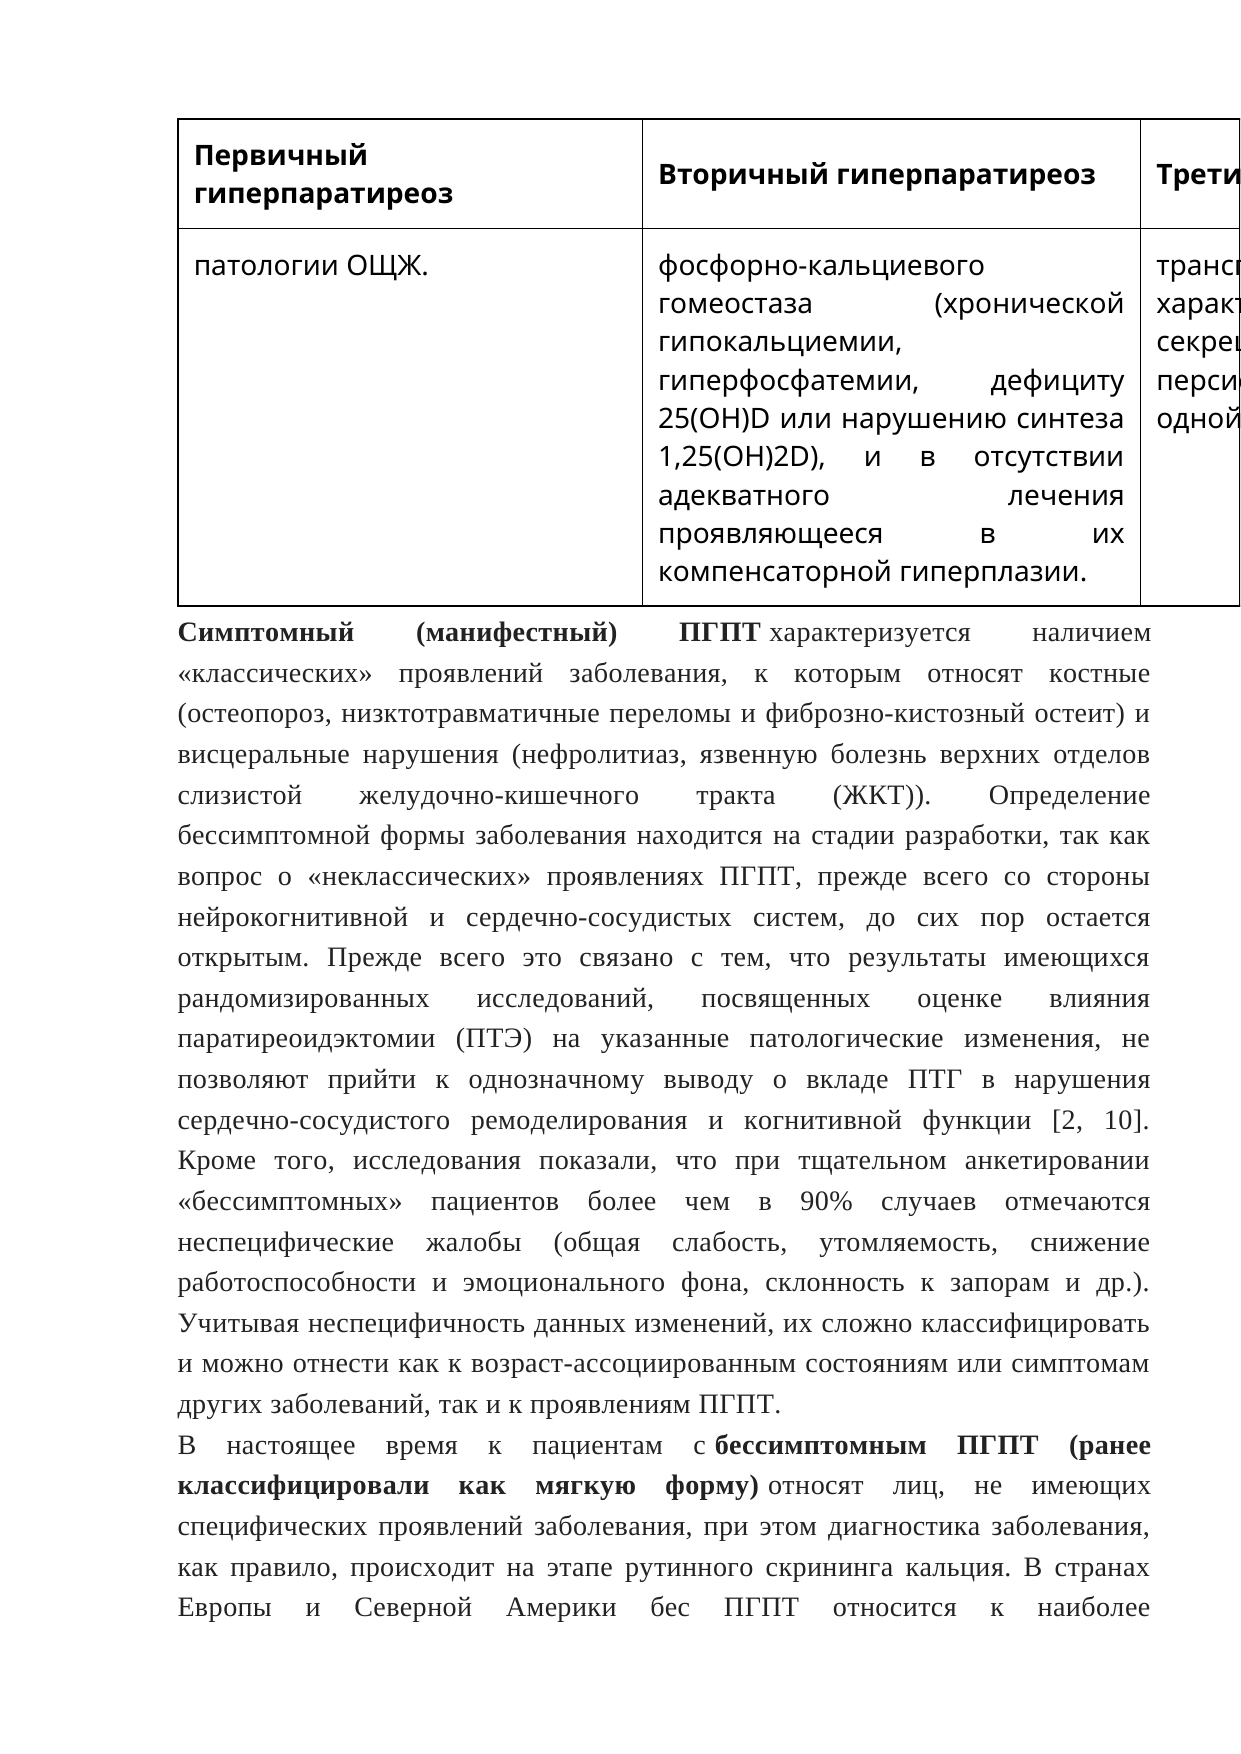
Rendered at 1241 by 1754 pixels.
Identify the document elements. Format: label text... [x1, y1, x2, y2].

table_header Первичный гиперпаратиреоз [179, 120, 642, 228]
table_header Третичный гиперпаратиреоз [1141, 120, 1239, 228]
table_header Вторичный гиперпаратиреоз [643, 120, 1140, 228]
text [177, 1419, 1152, 1623]
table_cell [643, 229, 1140, 605]
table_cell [1141, 229, 1239, 605]
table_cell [179, 229, 642, 605]
text Симптомный (манифестный) ПГПТ характеризуется наличием «классических» проявлений заболевания, к которым относят костные (остеопороз, низктотравматичные переломы и фиброзно-кистозный остеит) и висцеральные нарушения (нефролитиаз, язвенную болезнь верхних отделов слизистой желудочно-кишечного тракта (ЖКТ)). Определение бессимптомной формы заболевания находится на стадии разработки, так как вопрос о «неклассических» проявлениях ПГПТ, прежде всего со стороны нейрокогнитивной и сердечно-сосудистых систем, до сих пор остается открытым. Прежде всего это связано с тем, что результаты имеющихся рандомизированных исследований, посвященных оценке влияния паратиреоидэктомии (ПТЭ) на указанные патологические изменения, не позволяют прийти к однозначному выводу о вкладе ПТГ в нарушения сердечно-сосудистого ремоделирования и когнитивной функции [2, 10]. Кроме того, исследования показали, что при тщательном анкетировании «бессимптомных» пациентов более чем в 90% случаев отмечаются неспецифические жалобы (общая слабость, утомляемость, снижение работоспособности и эмоционального фона, склонность к запорам и др.). Учитывая неспецифичность данных изменений, их сложно классифицировать и можно отнести как к возраст-ассоциированным состояниям или симптомам других заболеваний, так и к проявлениям ПГПТ. [177, 607, 1152, 1419]
